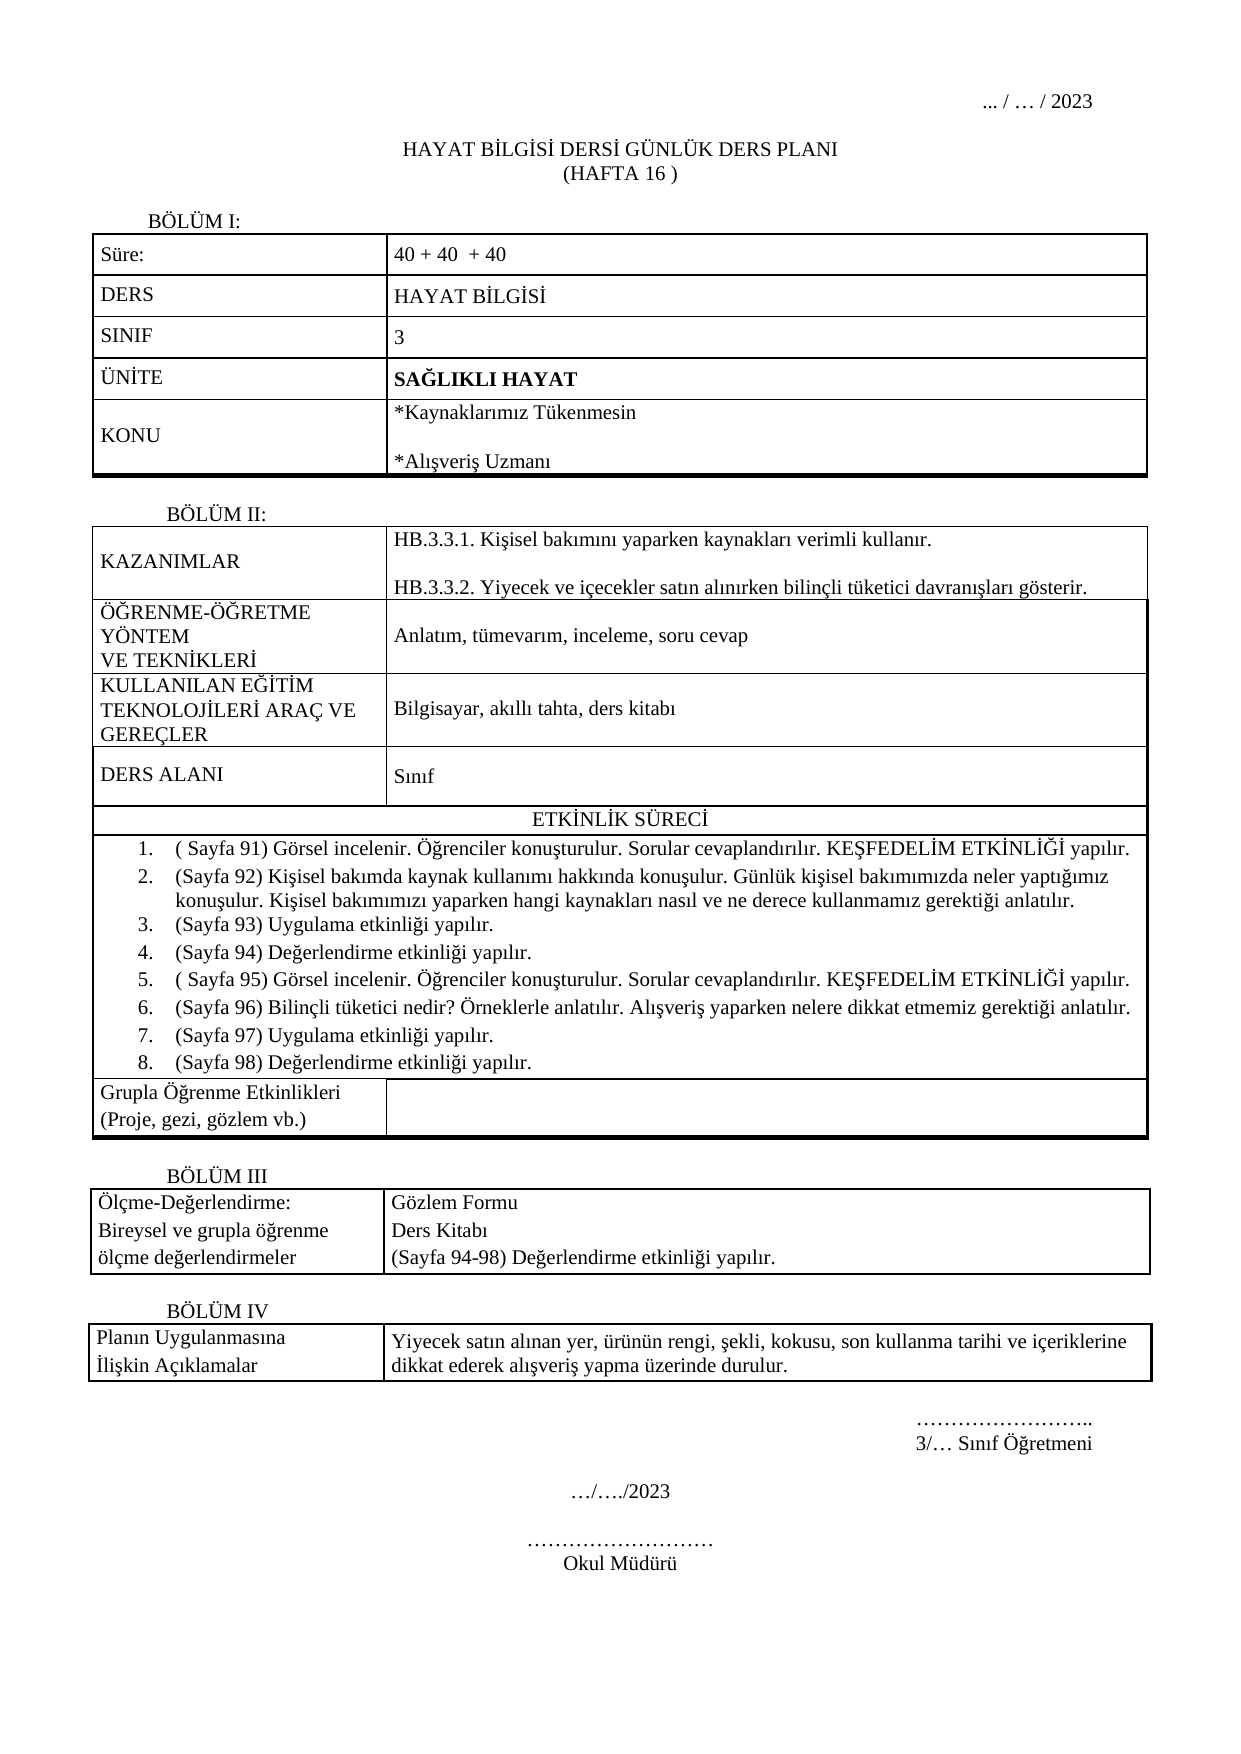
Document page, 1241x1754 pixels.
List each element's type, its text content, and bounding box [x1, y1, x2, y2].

subtitle BÖLÜM III [148, 1164, 1092, 1188]
subtitle BÖLÜM IV [148, 1299, 1092, 1323]
table_header Gözlem Formu Ders Kitabı (Sayfa 94-98) Değerlendirme etkinliği yapılır. [385, 1190, 1149, 1273]
table_cell ( Sayfa 91) Görsel incelenir. Öğrenciler konuşturulur. Sorular cevaplandırılır. KEŞFEDELİM ETKİNLİĞİ yapılır. (Sayfa 92) Kişisel bakımda kaynak kullanımı hakkında konuşulur. Günlük kişisel bakımımızda neler yaptığımız konuşulur. Kişisel bakımımızı yaparken hangi kaynakları nasıl ve ne derece kullanmamız gerektiği anlatılır. (Sayfa 93) Uygulama etkinliği yapılır. (Sayfa 94) Değerlendirme etkinliği yapılır. ( Sayfa 95) Görsel incelenir. Öğrenciler konuşturulur. Sorular cevaplandırılır. KEŞFEDELİM ETKİNLİĞİ yapılır. (Sayfa 96) Bilinçli tüketici nedir? Örneklerle anlatılır. Alışveriş yaparken nelere dikkat etmemiz gerektiği anlatılır. (Sayfa 97) Uygulama etkinliği yapılır. (Sayfa 98) Değerlendirme etkinliği yapılır. [94, 836, 1146, 1078]
text ... / … / 2023 [148, 89, 1092, 113]
text 3/… Sınıf Öğretmeni [148, 1430, 1092, 1454]
table_cell [387, 1080, 1146, 1135]
table_header Planın Uygulanmasına İlişkin Açıklamalar [90, 1325, 383, 1380]
table_cell SINIF [94, 317, 386, 357]
text …………………….. [148, 1406, 1092, 1430]
text (HAFTA 16 ) [148, 161, 1092, 185]
table_cell DERS ALANI [94, 747, 386, 805]
text HAYAT BİLGİSİ DERSİ GÜNLÜK DERS PLANI [148, 137, 1092, 161]
table_cell Anlatım, tümevarım, inceleme, soru cevap [387, 600, 1146, 672]
table_header HB.3.3.1. Kişisel bakımını yaparken kaynakları verimli kullanır. HB.3.3.2. Yiyecek ve içecekler satın alınırken bilinçli tüketici davranışları gösterir. [387, 527, 1147, 599]
table_cell Sınıf [387, 747, 1146, 805]
table_cell Grupla Öğrenme Etkinlikleri (Proje, gezi, gözlem vb.) [94, 1079, 386, 1135]
table_cell *Kaynaklarımız Tükenmesin *Alışveriş Uzmanı [388, 400, 1146, 473]
table_header Yiyecek satın alınan yer, ürünün rengi, şekli, kokusu, son kullanma tarihi ve içeriklerine dikkat ederek alışveriş yapma üzerinde durulur. [385, 1325, 1150, 1380]
table_header KAZANIMLAR [93, 527, 386, 599]
text ……………………… [148, 1527, 1092, 1551]
table_cell DERS [94, 276, 386, 316]
table_header Süre: [94, 235, 386, 274]
table_cell KONU [94, 400, 386, 473]
table_cell Bilgisayar, akıllı tahta, ders kitabı [387, 674, 1146, 746]
table_cell KULLANILAN EĞİTİM TEKNOLOJİLERİ ARAÇ VE GEREÇLER [93, 674, 386, 746]
table_header Ölçme-Değerlendirme: Bireysel ve grupla öğrenme ölçme değerlendirmeler [92, 1190, 383, 1273]
text BÖLÜM II: [148, 502, 1092, 526]
text …/…./2023 [148, 1478, 1092, 1503]
table_cell ÖĞRENME-ÖĞRETME YÖNTEM VE TEKNİKLERİ [93, 600, 386, 672]
table_cell ETKİNLİK SÜRECİ [94, 807, 1146, 834]
table_cell HAYAT BİLGİSİ [388, 276, 1146, 316]
table_cell SAĞLIKLI HAYAT [388, 359, 1146, 398]
table_cell 3 [388, 317, 1146, 357]
text BÖLÜM I: [148, 209, 1092, 233]
table_header 40 + 40 + 40 [388, 235, 1146, 274]
table_cell ÜNİTE [94, 359, 386, 398]
text Okul Müdürü [148, 1551, 1092, 1575]
